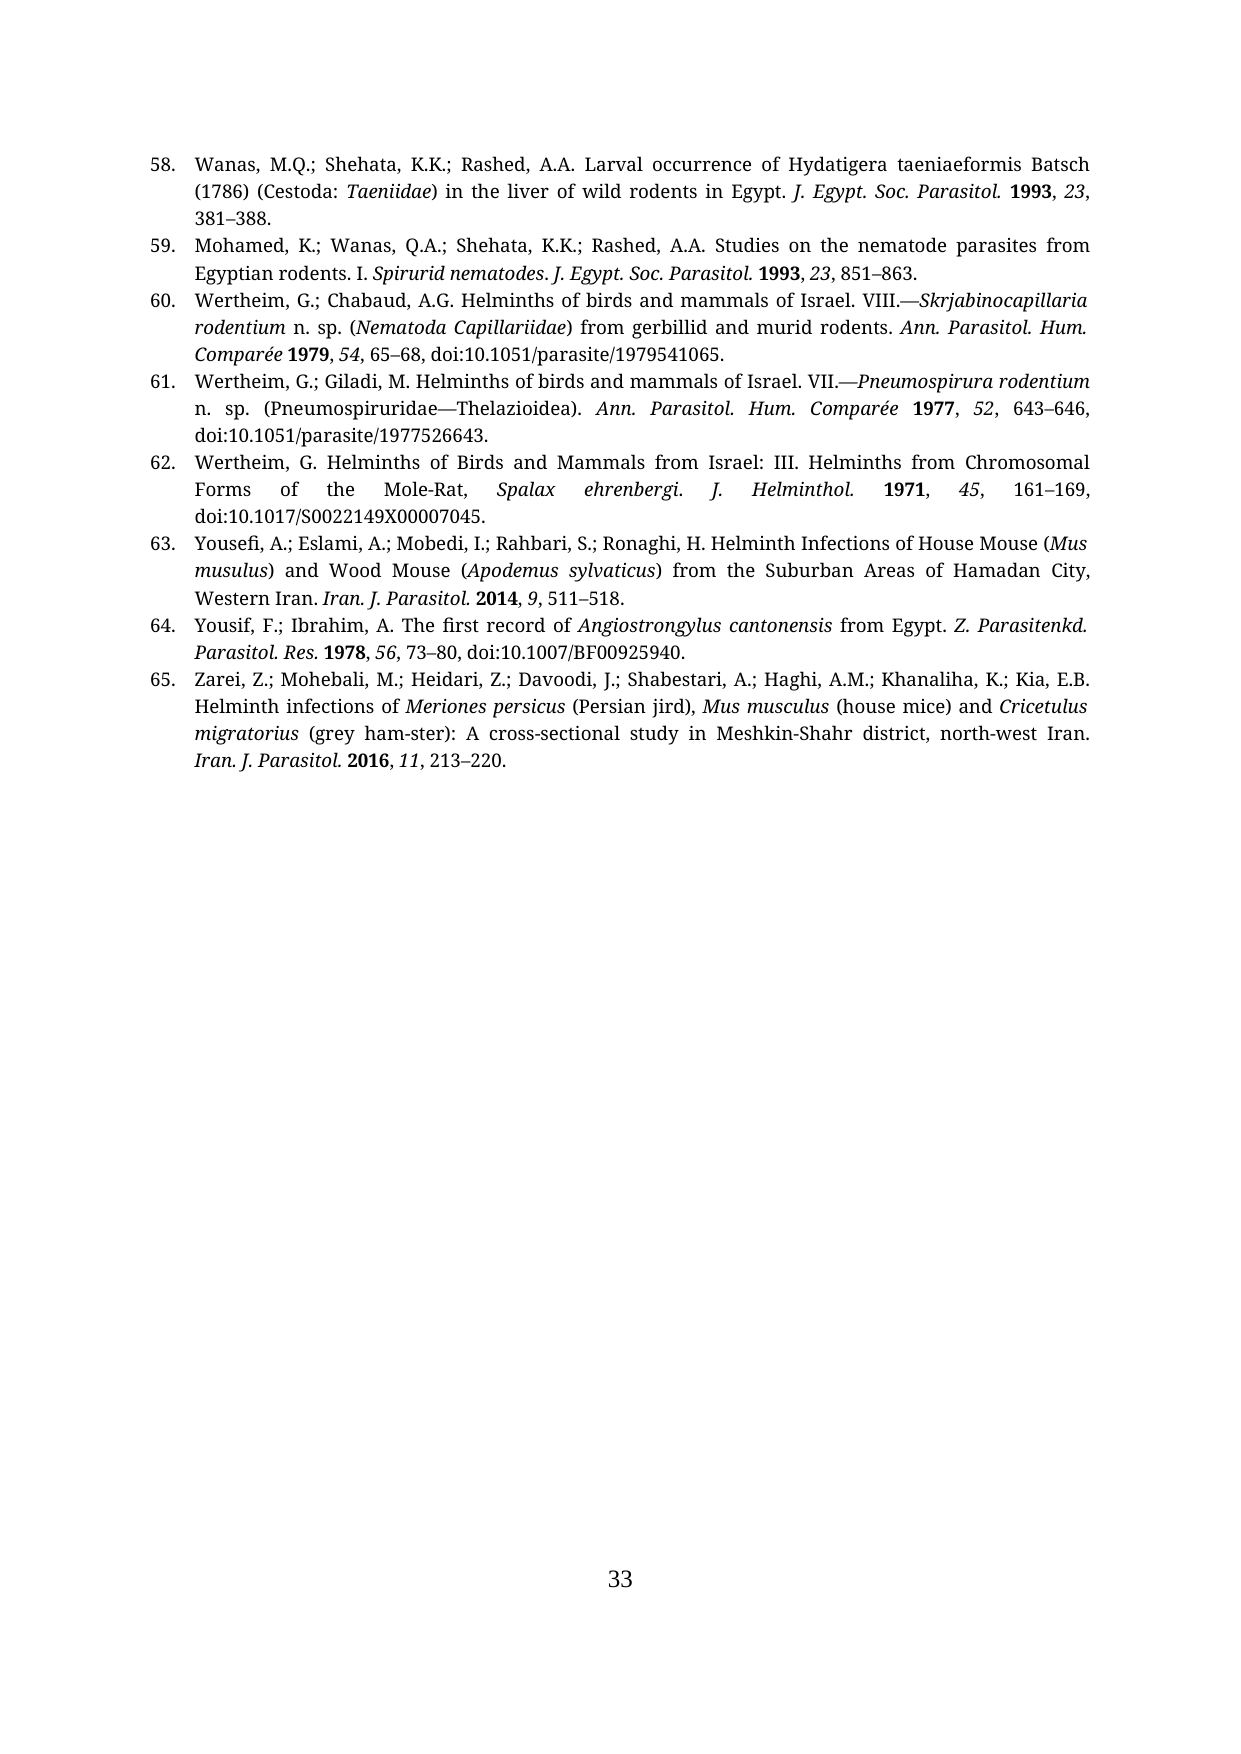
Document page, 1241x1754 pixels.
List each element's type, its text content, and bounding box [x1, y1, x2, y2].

text Yousefi, A.; Eslami, A.; Mobedi, I.; Rahbari, S.; Ronaghi, H. Helminth Infections of House Mouse (Mus musulus) and Wood Mouse (Apodemus sylvaticus) from the Suburban Areas of Hamadan City, Western Iran. Iran. J. Parasitol. 2014, 9, 511–518. [150, 529, 1090, 610]
text Yousif, F.; Ibrahim, A. The first record of Angiostrongylus cantonensis from Egypt. Z. Parasitenkd. Parasitol. Res. 1978, 56, 73–80, doi:10.1007/BF00925940. [150, 610, 1090, 664]
text Wertheim, G.; Giladi, M. Helminths of birds and mammals of Israel. VII.—Pneumospirura rodentium n. sp. (Pneumospiruridae—Thelazioidea). Ann. Parasitol. Hum. Comparée 1977, 52, 643–646, doi:10.1051/parasite/1977526643. [150, 367, 1090, 448]
text Wanas, M.Q.; Shehata, K.K.; Rashed, A.A. Larval occurrence of Hydatigera taeniaeformis Batsch (1786) (Cestoda: Taeniidae) in the liver of wild rodents in Egypt. J. Egypt. Soc. Parasitol. 1993, 23, 381–388. [150, 150, 1090, 231]
text Wertheim, G.; Chabaud, A.G. Helminths of birds and mammals of Israel. VIII.—Skrjabinocapillaria rodentium n. sp. (Nematoda Capillariidae) from gerbillid and murid rodents. Ann. Parasitol. Hum. Comparée 1979, 54, 65–68, doi:10.1051/parasite/1979541065. [150, 285, 1090, 367]
text Mohamed, K.; Wanas, Q.A.; Shehata, K.K.; Rashed, A.A. Studies on the nematode parasites from Egyptian rodents. I. Spirurid nematodes. J. Egypt. Soc. Parasitol. 1993, 23, 851–863. [150, 231, 1090, 285]
text Zarei, Z.; Mohebali, M.; Heidari, Z.; Davoodi, J.; Shabestari, A.; Haghi, A.M.; Khanaliha, K.; Kia, E.B. Helminth infections of Meriones persicus (Persian jird), Mus musculus (house mice) and Cricetulus migratorius (grey ham-ster): A cross-sectional study in Meshkin-Shahr district, north-west Iran. Iran. J. Parasitol. 2016, 11, 213–220. [150, 664, 1090, 773]
text Wertheim, G. Helminths of Birds and Mammals from Israel: III. Helminths from Chromosomal Forms of the Mole-Rat, Spalax ehrenbergi. J. Helminthol. 1971, 45, 161–169, doi:10.1017/S0022149X00007045. [150, 448, 1090, 529]
